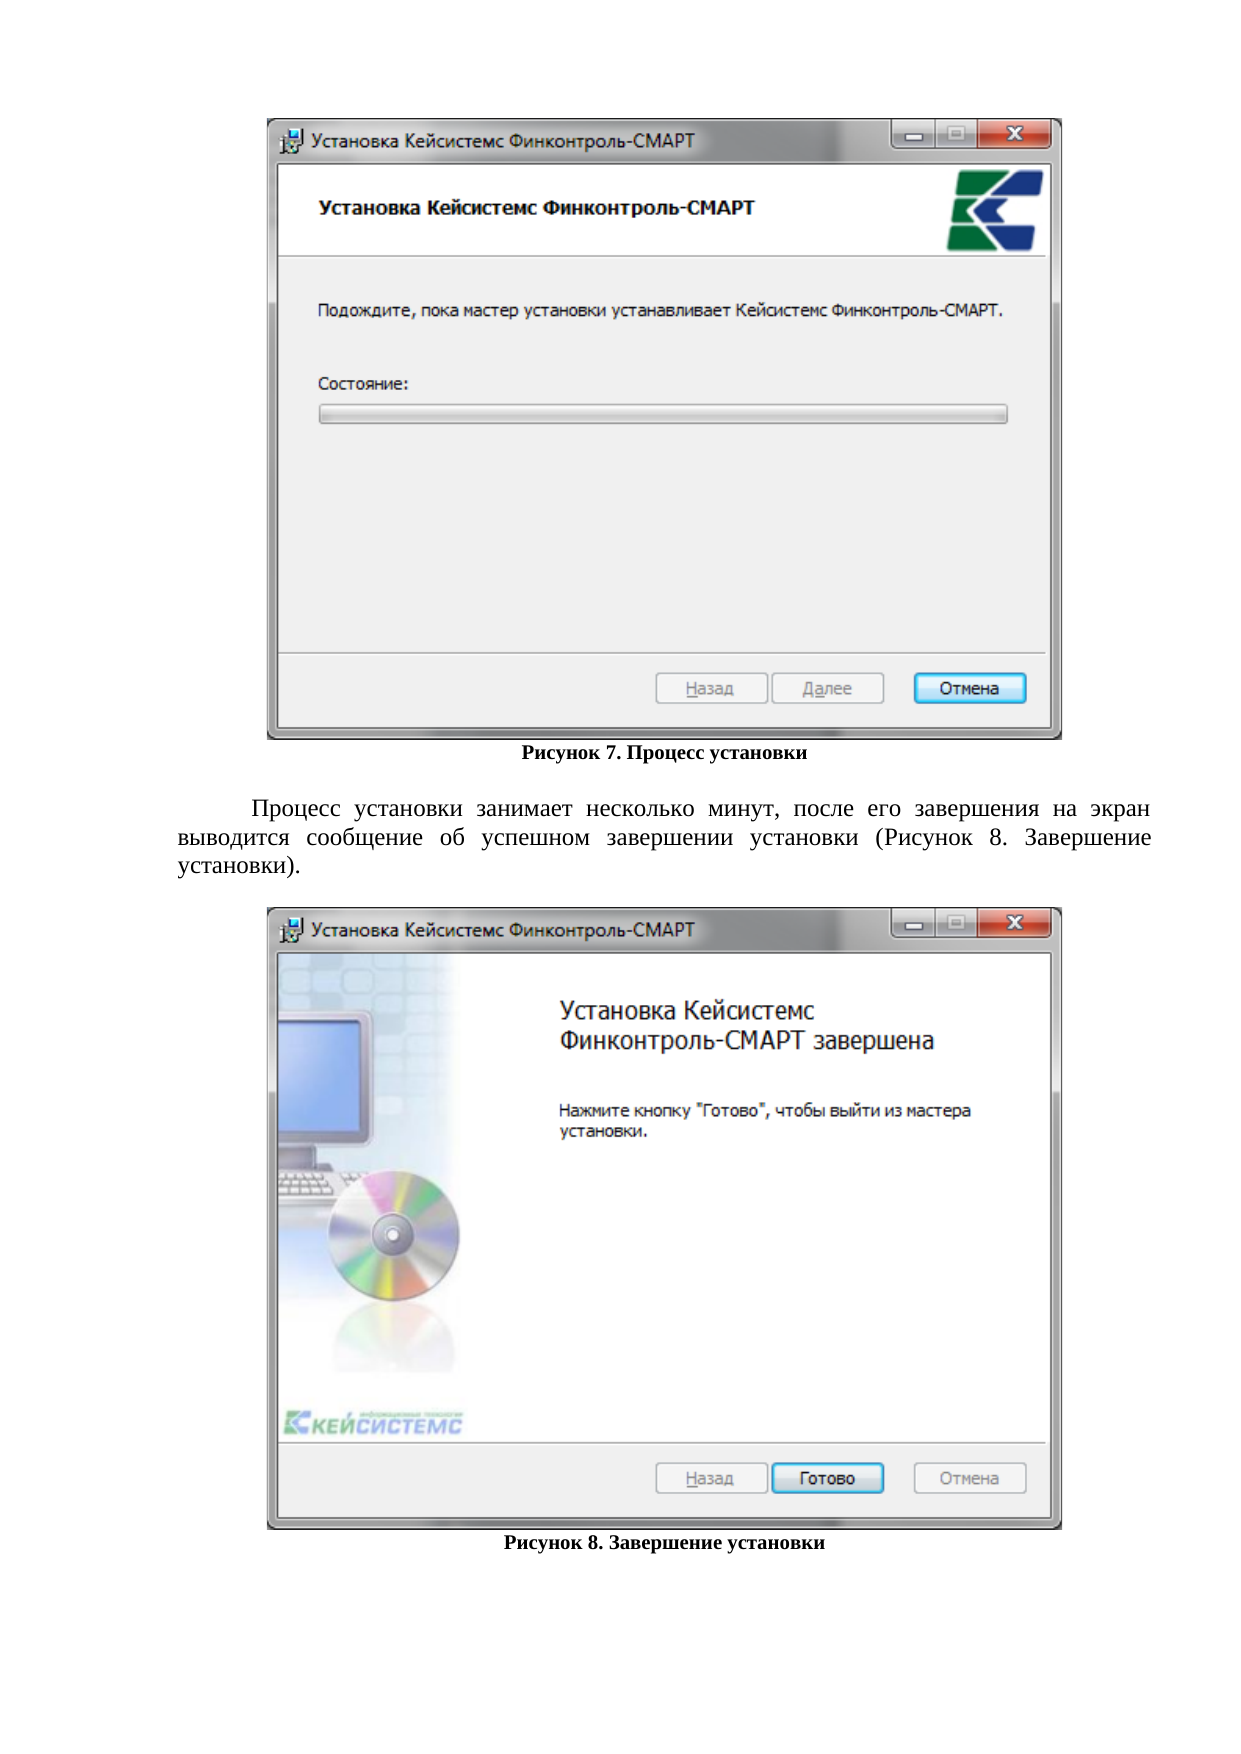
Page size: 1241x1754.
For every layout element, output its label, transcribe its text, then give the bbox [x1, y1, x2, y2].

picture [266, 118, 1063, 740]
text Процесс установки занимает несколько минут, после его завершения на экран выводится сообщение об успешном завершении установки (Рисунок 8. Завершение установки). [177, 793, 1152, 879]
picture [266, 907, 1063, 1530]
